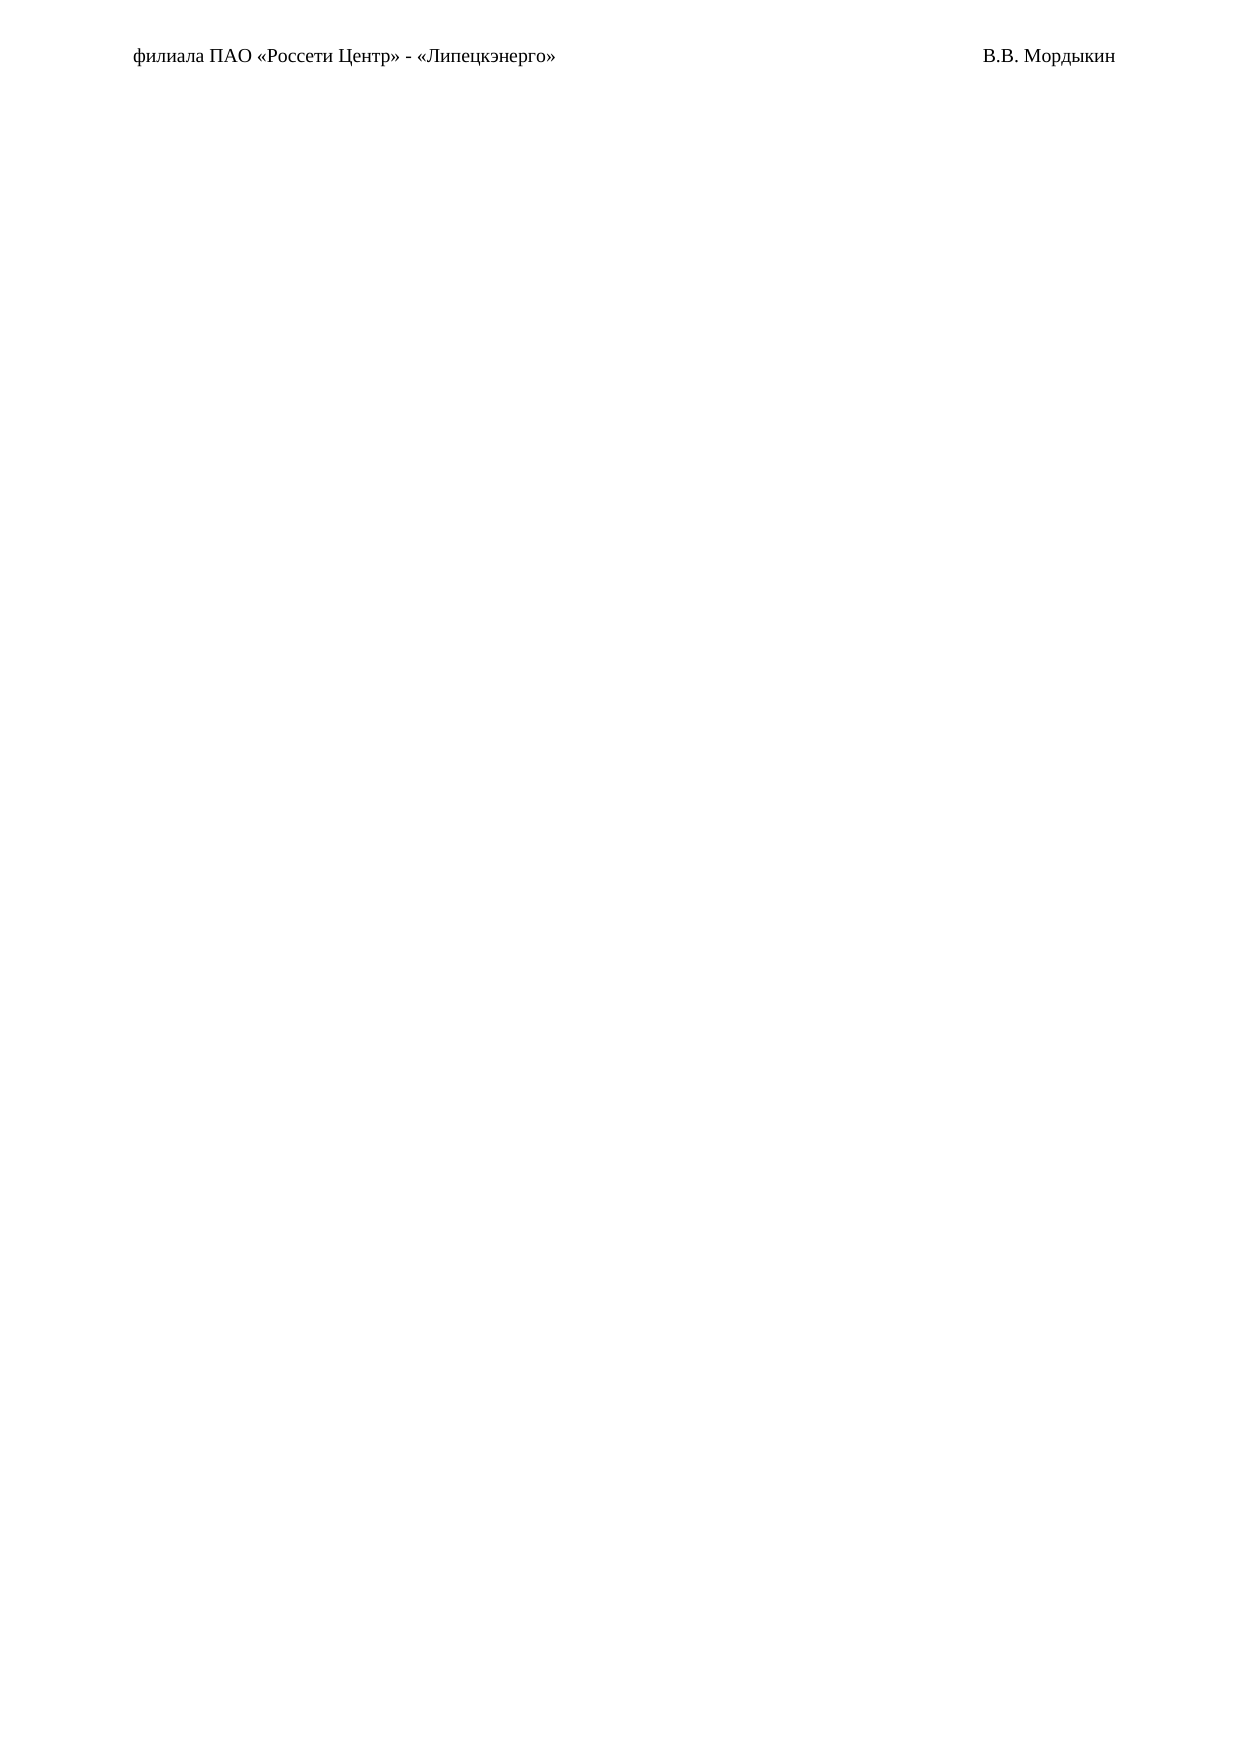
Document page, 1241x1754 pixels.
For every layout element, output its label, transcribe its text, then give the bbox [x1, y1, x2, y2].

text филиала ПАО «Россети Центр» - «Липецкэнерго» В.В. Мордыкин [133, 44, 1167, 67]
